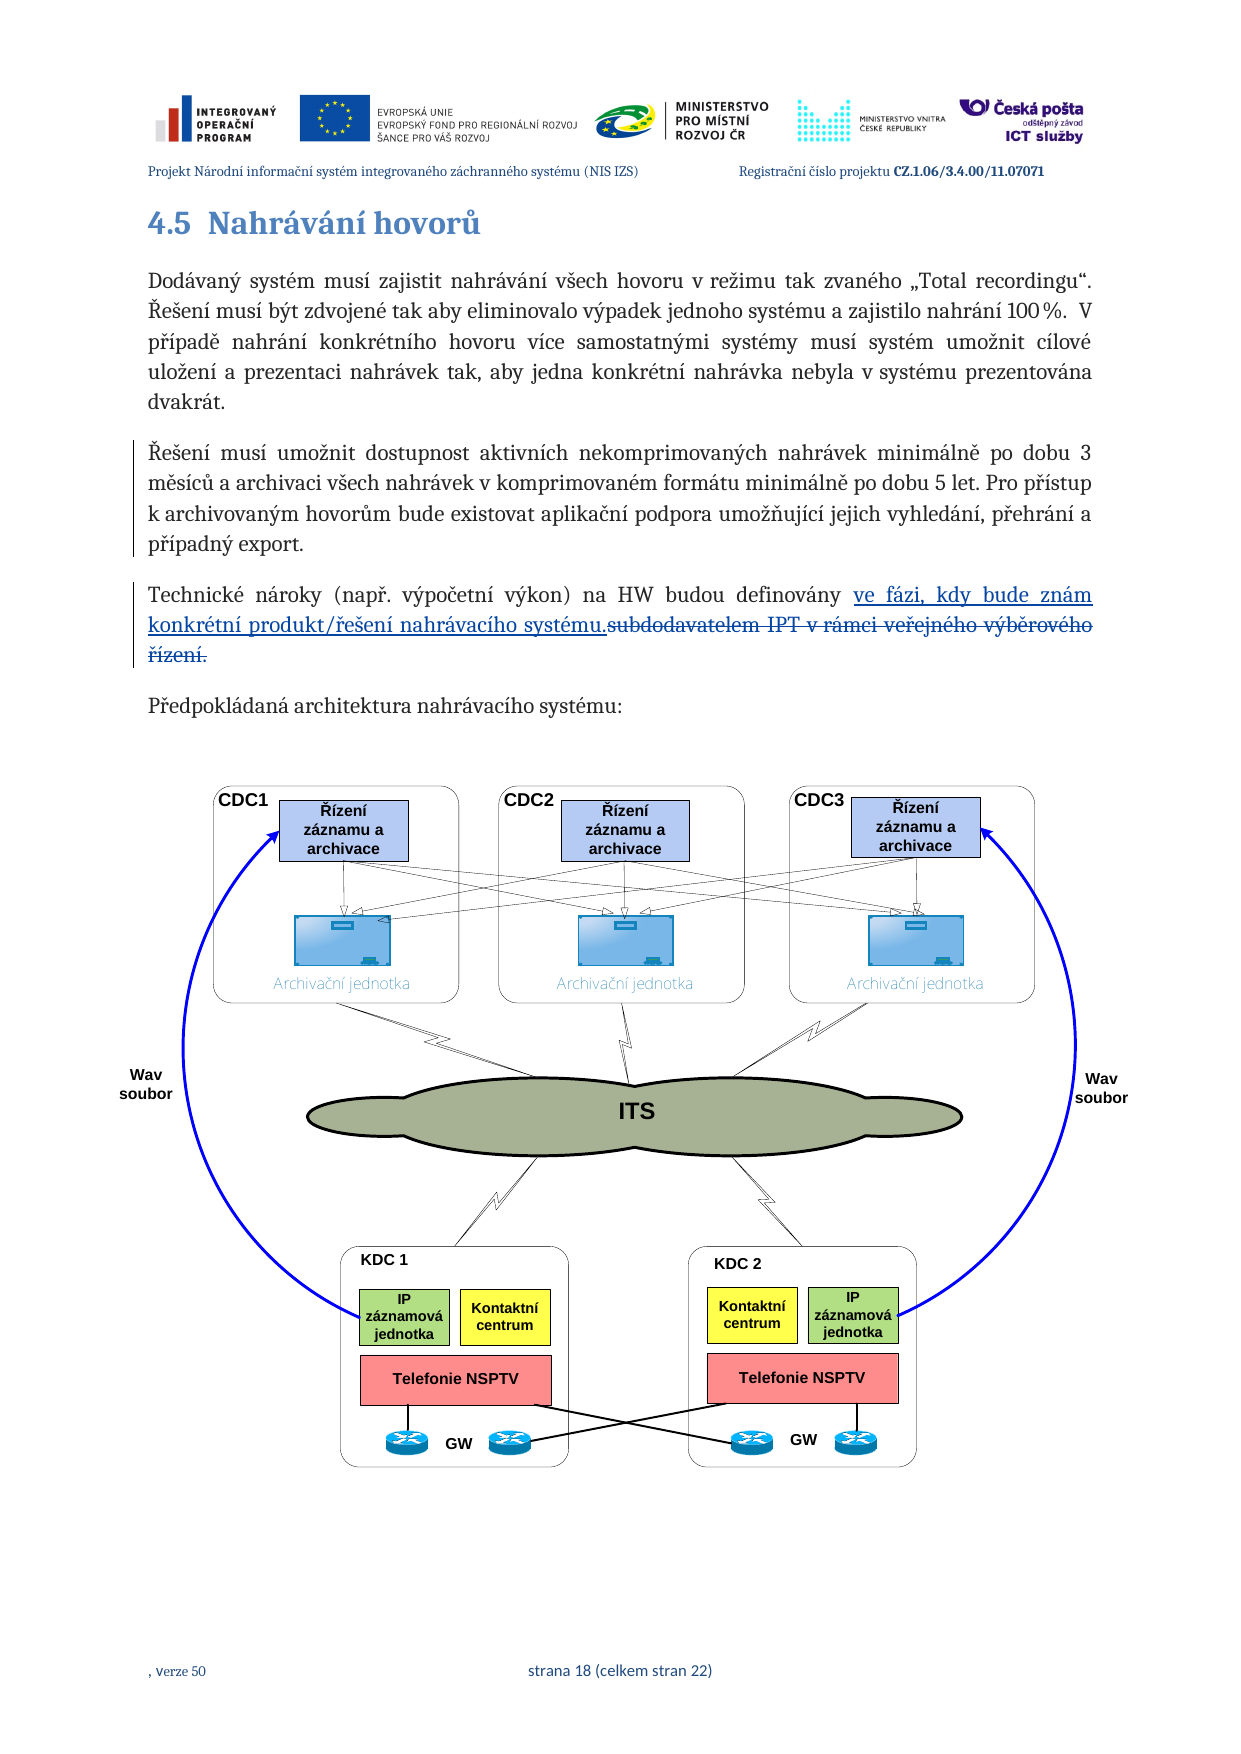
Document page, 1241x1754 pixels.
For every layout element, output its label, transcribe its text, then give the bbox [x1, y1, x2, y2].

text Předpokládaná architektura nahrávacího systému: [148, 693, 1092, 719]
text Technické nároky (např. výpočetní výkon) na HW budou definovány [148, 582, 1092, 668]
text Řešení musí umožnit dostupnost aktivních nekomprimovaných nahrávek minimálně po dobu 3 měsíců a archivaci všech nahrávek v komprimovaném formátu minimálně po dobu 5 let. Pro přístup k archivovaným hovorům bude existovat aplikační podpora umožňující jejich vyhledání, přehrání a případný export. [148, 440, 1092, 557]
subtitle Nahrávání hovorů [148, 205, 1092, 243]
picture [147, 86, 1091, 152]
text Dodávaný systém musí zajistit nahrávání všech hovoru v režimu tak zvaného „Total recordingu“. Řešení musí být zdvojené tak aby eliminovalo výpadek jednoho systému a zajistilo nahrání 100%. V případě nahrání konkrétního hovoru více samostatnými systémy musí systém umožnit cílové uložení a prezentaci nahrávek tak, aby jedna konkrétní nahrávka nebyla v systému prezentována dvakrát. [148, 268, 1092, 415]
